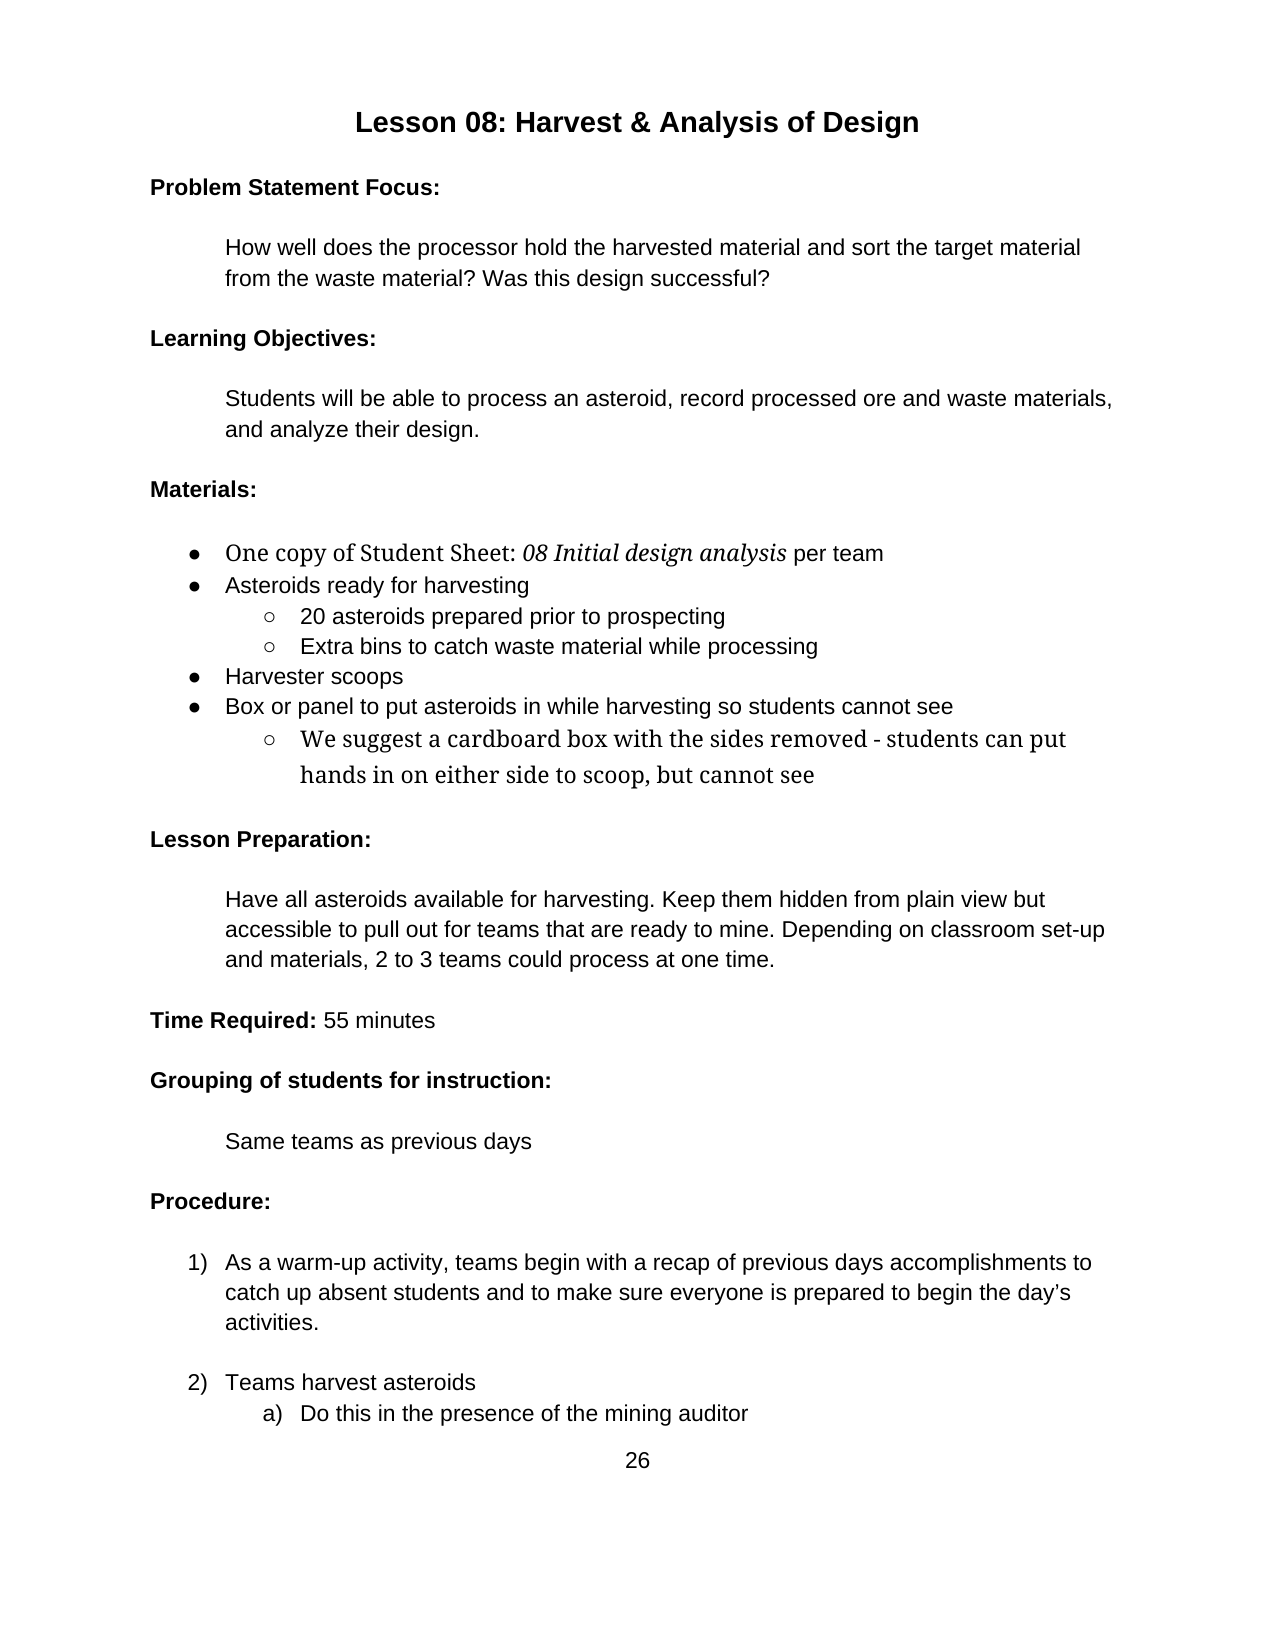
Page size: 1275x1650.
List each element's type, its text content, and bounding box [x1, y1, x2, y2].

text Materials: [150, 476, 1125, 502]
list We suggest a cardboard box with the sides removed - students can put hands in on either side to scoop, but cannot see [262, 723, 1125, 791]
list Harvester scoops [187, 663, 1125, 689]
list Do this in the presence of the mining auditor [262, 1399, 1125, 1426]
text How well does the processor hold the harvested material and sort the target material from the waste material? Was this design successful? [225, 234, 1125, 291]
list Box or panel to put asteroids in while harvesting so students cannot see [187, 693, 1125, 719]
text Lesson 08: Harvest & Analysis of Design [150, 105, 1125, 139]
text Learning Objectives: [150, 325, 1125, 351]
text Procedure: [150, 1188, 1125, 1214]
list Extra bins to catch waste material while processing [262, 633, 1125, 659]
text Same teams as previous days [225, 1128, 1125, 1154]
list One copy of Student Sheet: 08 Initial design analysis per team [187, 536, 1125, 568]
text Have all asteroids available for harvesting. Keep them hidden from plain view but accessible to pull out for teams that are ready to mine. Depending on classroom set-up and materials, 2 to 3 teams could process at one time. [225, 886, 1125, 973]
list As a warm-up activity, teams begin with a recap of previous days accomplishments to catch up absent students and to make sure everyone is prepared to begin the day’s activities. [187, 1248, 1125, 1335]
text Students will be able to process an asteroid, record processed ore and waste materials, and analyze their design. [225, 385, 1125, 442]
text Grouping of students for instruction: [150, 1067, 1125, 1093]
text Problem Statement Focus: [150, 174, 1125, 200]
list Teams harvest asteroids [187, 1369, 1125, 1396]
text Time Required: 55 minutes [150, 1007, 1125, 1033]
text Lesson Preparation: [150, 826, 1125, 852]
list 20 asteroids prepared prior to prospecting [262, 603, 1125, 629]
list Asteroids ready for harvesting [187, 572, 1125, 599]
